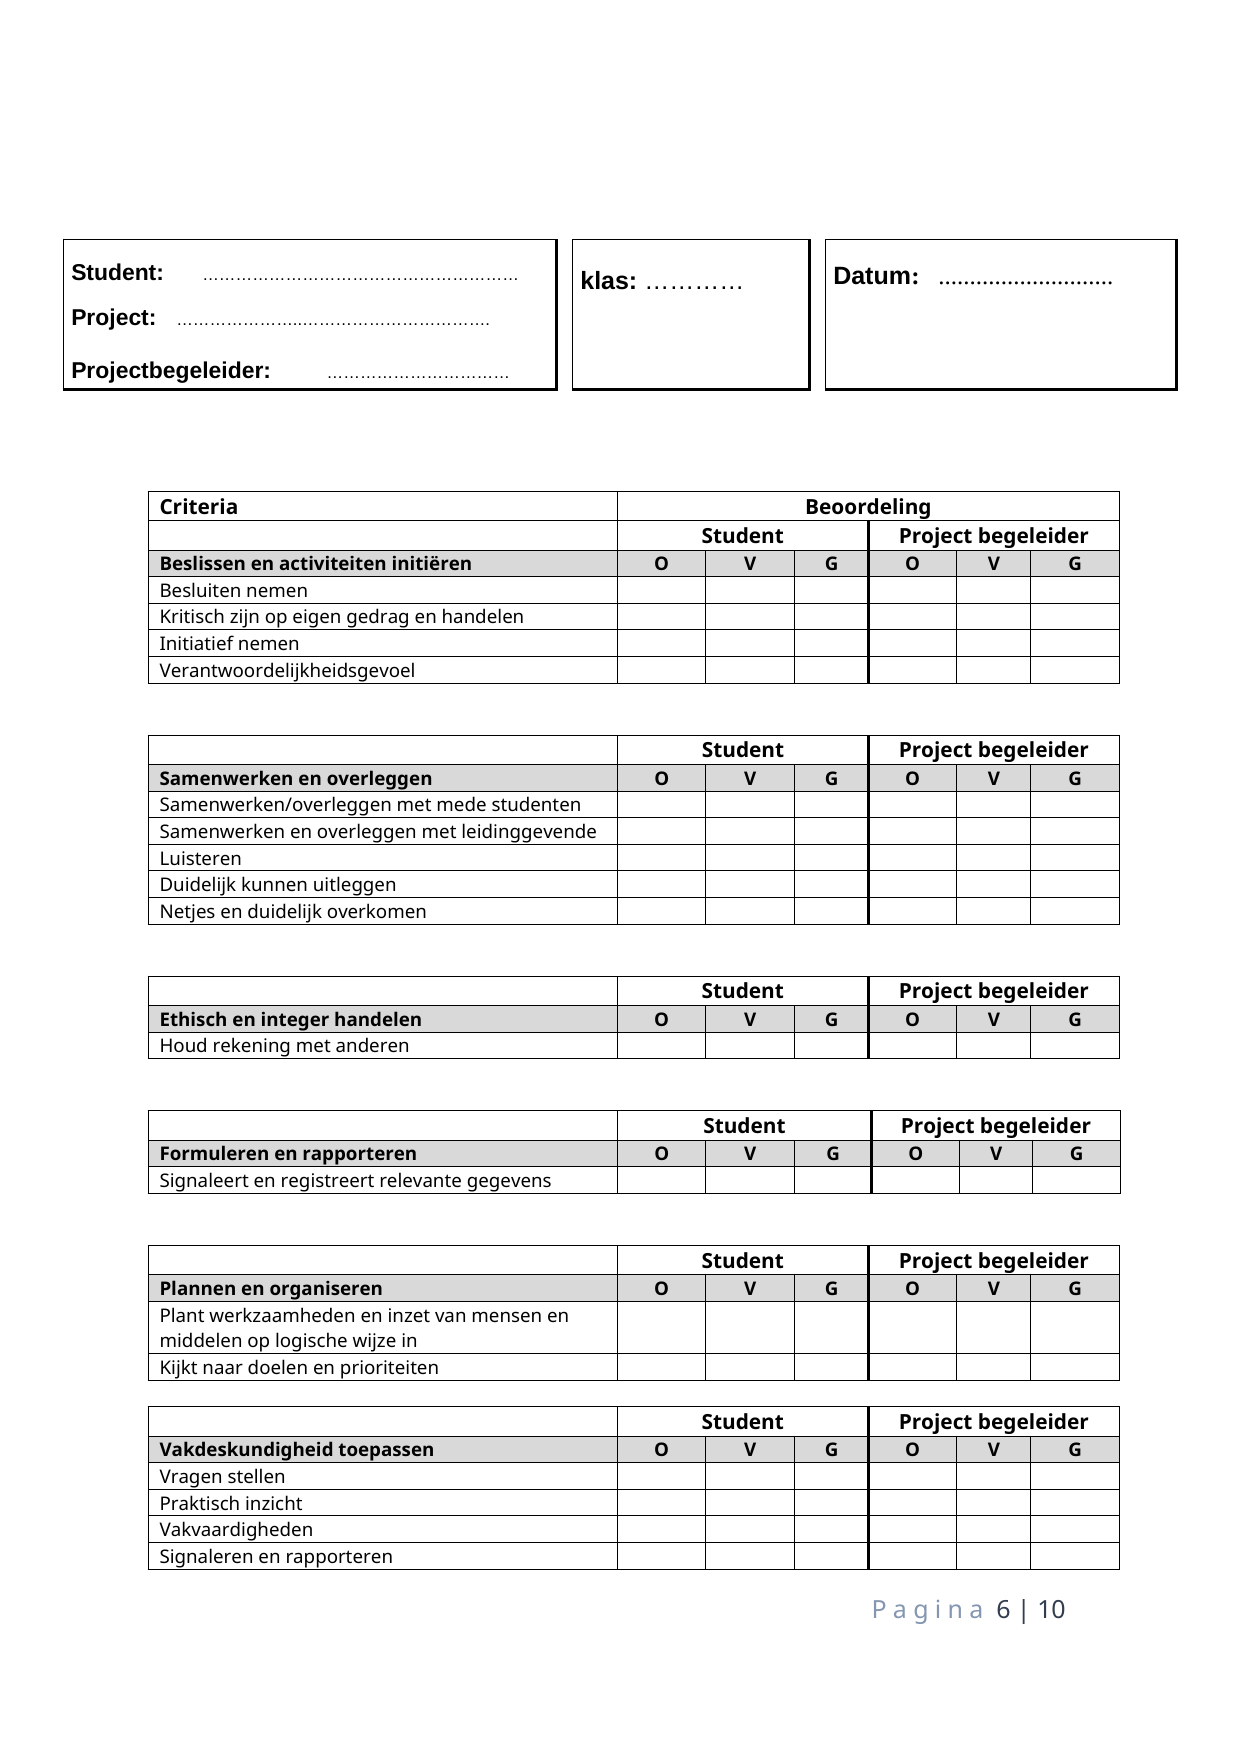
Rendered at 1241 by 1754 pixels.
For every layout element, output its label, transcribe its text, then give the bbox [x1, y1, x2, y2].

table_cell Netjes en duidelijk overkomen [149, 898, 617, 923]
table_cell O [870, 1275, 956, 1301]
table_cell Signaleert en registreert relevante gegevens [149, 1167, 617, 1193]
table_cell Vakvaardigheden [149, 1516, 617, 1542]
table_header Project begeleider [870, 736, 1119, 764]
table_header Student [618, 1111, 870, 1140]
table_cell Duidelijk kunnen uitleggen [149, 871, 617, 897]
table_cell V [706, 1275, 794, 1301]
table_cell [870, 871, 956, 897]
table_cell [618, 1167, 705, 1193]
table_cell Ethisch en integer handelen [149, 1006, 617, 1032]
table_cell G [795, 1275, 867, 1301]
table_cell [957, 1490, 1030, 1515]
table_cell [1031, 1516, 1119, 1542]
table_cell [618, 1543, 705, 1568]
table_cell O [870, 1437, 956, 1462]
table_cell [795, 898, 867, 923]
table_cell G [795, 765, 867, 791]
table_cell Beslissen en activiteiten initiëren [149, 551, 617, 576]
table_cell [795, 1033, 867, 1058]
table_cell [795, 1463, 867, 1489]
table_cell Formuleren en rapporteren [149, 1141, 617, 1166]
table_cell [795, 1516, 867, 1542]
table_cell [1031, 1463, 1119, 1489]
table_cell Student [618, 521, 867, 550]
table_cell Signaleren en rapporteren [149, 1543, 617, 1568]
table_cell [618, 630, 705, 656]
table_cell [706, 1302, 794, 1353]
table_cell [1031, 871, 1119, 897]
table_cell [618, 871, 705, 897]
table_cell [795, 1543, 867, 1568]
table_cell [706, 1516, 794, 1542]
table_header Beoordeling [618, 492, 1119, 520]
table_cell [957, 1033, 1030, 1058]
table_cell [870, 604, 956, 629]
table_cell [795, 845, 867, 870]
table_cell O [618, 551, 705, 576]
table_header Project begeleider [870, 1246, 1119, 1274]
table_cell O [870, 765, 956, 791]
table_header Project begeleider [870, 977, 1119, 1005]
table_cell V [706, 1141, 794, 1166]
table_cell Samenwerken en overleggen met leidinggevende [149, 818, 617, 844]
table_cell [1031, 1490, 1119, 1515]
table_cell [957, 1543, 1030, 1568]
table_cell Houd rekening met anderen [149, 1033, 617, 1058]
table_cell [706, 818, 794, 844]
table_header Student [618, 1407, 867, 1436]
table_cell G [795, 1141, 870, 1166]
table_cell [1031, 1543, 1119, 1568]
table_header [149, 736, 617, 764]
table_cell [957, 630, 1030, 656]
table_cell [957, 1516, 1030, 1542]
table_header klas: ………… [573, 240, 808, 388]
table_header Criteria [149, 492, 617, 520]
table_header [149, 1246, 617, 1274]
table_cell [1031, 630, 1119, 656]
table_cell G [1031, 1006, 1119, 1032]
table_cell G [1031, 1275, 1119, 1301]
table_cell O [618, 1275, 705, 1301]
table_cell [870, 577, 956, 603]
table_cell Verantwoordelijkheidsgevoel [149, 657, 617, 682]
table_cell [870, 792, 956, 817]
table_cell [149, 521, 617, 550]
table_header [558, 239, 572, 388]
table_cell [957, 898, 1030, 923]
table_cell G [795, 1006, 867, 1032]
table_header [149, 977, 617, 1005]
table_cell Kritisch zijn op eigen gedrag en handelen [149, 604, 617, 629]
table_cell Kijkt naar doelen en prioriteiten [149, 1354, 617, 1379]
table_cell [1031, 1354, 1119, 1379]
table_cell V [957, 765, 1030, 791]
table_cell Plannen en organiseren [149, 1275, 617, 1301]
table_cell [1031, 792, 1119, 817]
table_cell Besluiten nemen [149, 577, 617, 603]
table_header Datum: ............................ [826, 240, 1175, 388]
table_cell O [873, 1141, 959, 1166]
table_cell [618, 1033, 705, 1058]
table_cell [706, 1490, 794, 1515]
table_cell [957, 1302, 1030, 1353]
table_cell [706, 1463, 794, 1489]
table_header Student [618, 977, 867, 1005]
table_cell [795, 604, 867, 629]
table_cell Vragen stellen [149, 1463, 617, 1489]
table_cell V [960, 1141, 1032, 1166]
table_cell [870, 1354, 956, 1379]
table_cell V [957, 1006, 1030, 1032]
table_cell [795, 1490, 867, 1515]
table_cell [870, 1516, 956, 1542]
table_cell [957, 657, 1030, 682]
table_cell O [870, 551, 956, 576]
table_cell [870, 845, 956, 870]
table_header [149, 1407, 617, 1436]
table_cell [795, 1302, 867, 1353]
table_cell [1031, 1033, 1119, 1058]
table_header Student [618, 736, 867, 764]
table_cell [870, 898, 956, 923]
table_cell Praktisch inzicht [149, 1490, 617, 1515]
table_cell [795, 630, 867, 656]
table_cell O [618, 765, 705, 791]
table_cell [795, 577, 867, 603]
table_cell [795, 657, 867, 682]
table_cell [870, 1033, 956, 1058]
table_cell [618, 898, 705, 923]
table_cell O [618, 1437, 705, 1462]
table_cell [870, 630, 956, 656]
table_cell G [795, 551, 867, 576]
table_header Project begeleider [870, 1407, 1119, 1436]
table_cell [618, 1490, 705, 1515]
table_cell [706, 1543, 794, 1568]
table_cell [870, 1490, 956, 1515]
table_cell [957, 604, 1030, 629]
table_cell [706, 630, 794, 656]
table_cell [1031, 818, 1119, 844]
table_cell [618, 818, 705, 844]
table_cell [706, 604, 794, 629]
table_cell [957, 845, 1030, 870]
table_cell [795, 1354, 867, 1379]
table_cell [618, 577, 705, 603]
table_cell Vakdeskundigheid toepassen [149, 1437, 617, 1462]
table_cell [1033, 1167, 1120, 1193]
table_cell Project begeleider [870, 521, 1119, 550]
table_cell [870, 1463, 956, 1489]
table_cell [1031, 845, 1119, 870]
table_cell [1031, 577, 1119, 603]
table_cell V [706, 765, 794, 791]
table_header Project begeleider [873, 1111, 1120, 1140]
table_cell [618, 657, 705, 682]
table_cell [1031, 1302, 1119, 1353]
table_cell V [706, 1006, 794, 1032]
table_cell Samenwerken/overleggen met mede studenten [149, 792, 617, 817]
table_header Student [618, 1246, 867, 1274]
table_cell [618, 1302, 705, 1353]
table_cell [957, 1463, 1030, 1489]
table_cell [1031, 657, 1119, 682]
table_cell [957, 1354, 1030, 1379]
table_cell [795, 792, 867, 817]
table_cell [618, 604, 705, 629]
table_cell [795, 818, 867, 844]
table_cell V [957, 1437, 1030, 1462]
table_cell [795, 1167, 870, 1193]
table_cell [618, 1354, 705, 1379]
table_header [811, 239, 825, 388]
table_cell [706, 1354, 794, 1379]
table_cell [1031, 604, 1119, 629]
table_cell [870, 657, 956, 682]
table_header Student: ………………………………………………… Project: …………………..……………………………. Projectbegeleider: …………………………… [64, 240, 555, 388]
table_cell G [1031, 551, 1119, 576]
table_cell [795, 871, 867, 897]
table_cell Initiatief nemen [149, 630, 617, 656]
table_cell [957, 818, 1030, 844]
table_cell V [957, 1275, 1030, 1301]
table_cell [706, 657, 794, 682]
table_cell [957, 577, 1030, 603]
table_cell Samenwerken en overleggen [149, 765, 617, 791]
table_cell G [1031, 765, 1119, 791]
table_cell [960, 1167, 1032, 1193]
table_cell [706, 871, 794, 897]
table_cell [957, 871, 1030, 897]
table_cell [618, 792, 705, 817]
table_cell [618, 1463, 705, 1489]
table_cell [873, 1167, 959, 1193]
table_cell [957, 792, 1030, 817]
table_cell [706, 792, 794, 817]
table_cell [706, 898, 794, 923]
table_cell O [618, 1141, 705, 1166]
table_cell V [706, 1437, 794, 1462]
table_cell [618, 845, 705, 870]
table_cell V [706, 551, 794, 576]
table_cell [870, 1302, 956, 1353]
table_cell [1031, 898, 1119, 923]
table_cell G [1033, 1141, 1120, 1166]
table_cell O [618, 1006, 705, 1032]
table_cell Plant werkzaamheden en inzet van mensen en middelen op logische wijze in [149, 1302, 617, 1353]
table_cell [870, 818, 956, 844]
table_cell [706, 577, 794, 603]
table_cell [706, 845, 794, 870]
table_cell V [957, 551, 1030, 576]
table_cell [706, 1033, 794, 1058]
table_header [149, 1111, 617, 1140]
table_cell [870, 1543, 956, 1568]
table_cell G [795, 1437, 867, 1462]
table_cell G [1031, 1437, 1119, 1462]
table_cell O [870, 1006, 956, 1032]
table_cell Luisteren [149, 845, 617, 870]
table_cell [706, 1167, 794, 1193]
table_cell [618, 1516, 705, 1542]
